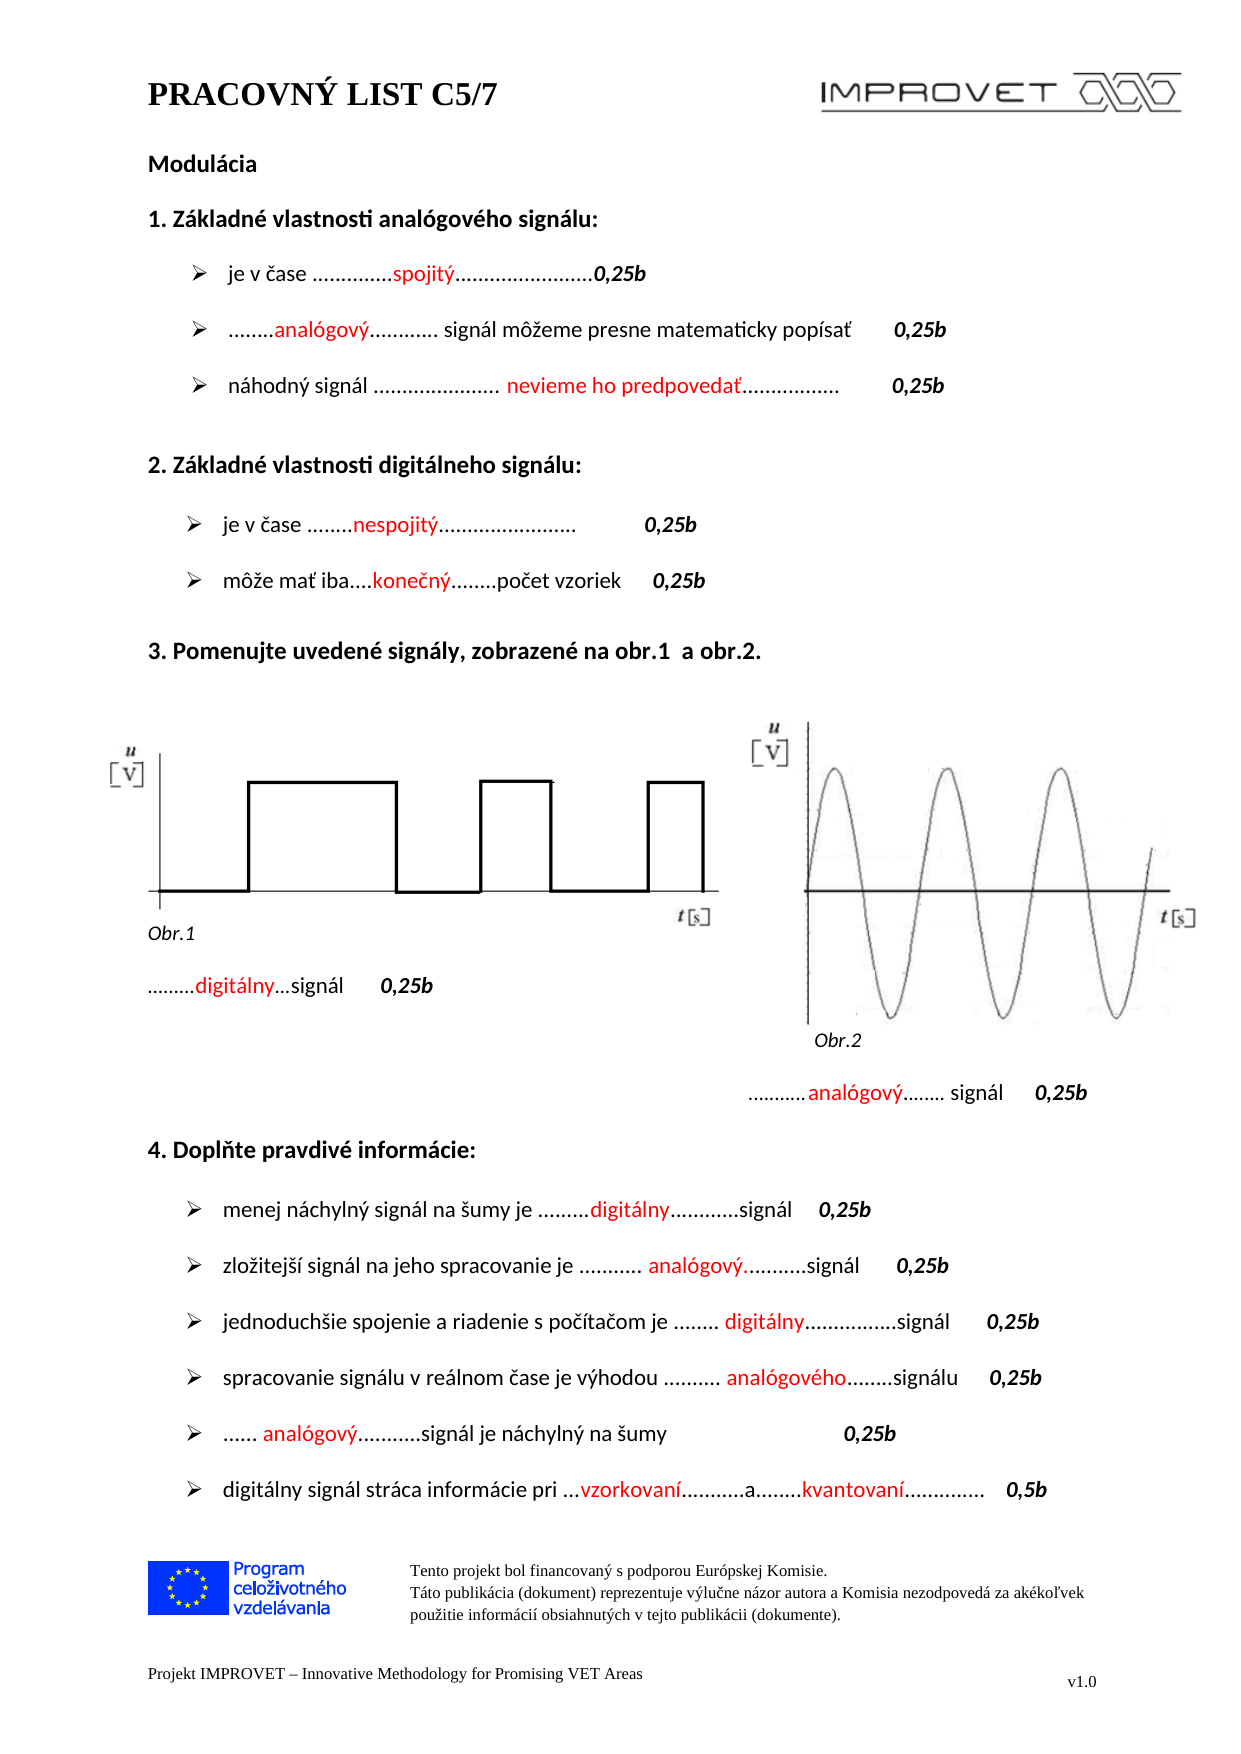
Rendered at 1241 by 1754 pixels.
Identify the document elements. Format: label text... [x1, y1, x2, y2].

text ...........analógový........ signál 0,25b [148, 1078, 1092, 1106]
list spracovanie signálu v reálnom čase je výhodou .......... analógového........signálu 0,25b [185, 1363, 1092, 1391]
list môže mať iba....konečný........počet vzoriek 0,25b [185, 566, 1092, 594]
list digitálny signál stráca informácie pri ...vzorkovaní...........a........kvantovaní.............. 0,5b [185, 1475, 1092, 1503]
list je v čase ..............spojitý........................0,25b [190, 259, 1092, 287]
list ...... analógový...........signál je náchylný na šumy 0,25b [185, 1419, 1092, 1447]
text 4. Doplňte pravdivé informácie: [148, 1134, 1092, 1164]
text 2. Základné vlastnosti digitálneho signálu: [148, 449, 1092, 480]
text Obr.2 [148, 1027, 1092, 1052]
text Modulácia [148, 148, 1092, 178]
list náhodný signál ...................... nevieme ho predpovedať................. 0,25b [190, 371, 1092, 399]
list ........analógový............ signál môžeme presne matematicky popísať 0,25b [190, 315, 1092, 343]
picture [739, 710, 1211, 1040]
text 1. Základné vlastnosti analógového signálu: [148, 203, 1092, 234]
text 3. Pomenujte uvedené signály, zobrazené na obr.1 a obr.2. [148, 635, 1092, 666]
picture [787, 53, 1210, 140]
text Obr.1 [148, 920, 1092, 946]
list jednoduchšie spojenie a riadenie s počítačom je ........ digitálny................signál 0,25b [185, 1307, 1092, 1335]
list menej náchylný signál na šumy je .........digitálny............signál 0,25b [185, 1195, 1092, 1223]
text .........digitálny...signál 0,25b [148, 971, 1092, 999]
list zložitejší signál na jeho spracovanie je ........... analógový...........signál 0,25b [185, 1251, 1092, 1279]
picture [97, 727, 731, 939]
list je v čase ........nespojitý........................ 0,25b [185, 510, 1092, 538]
